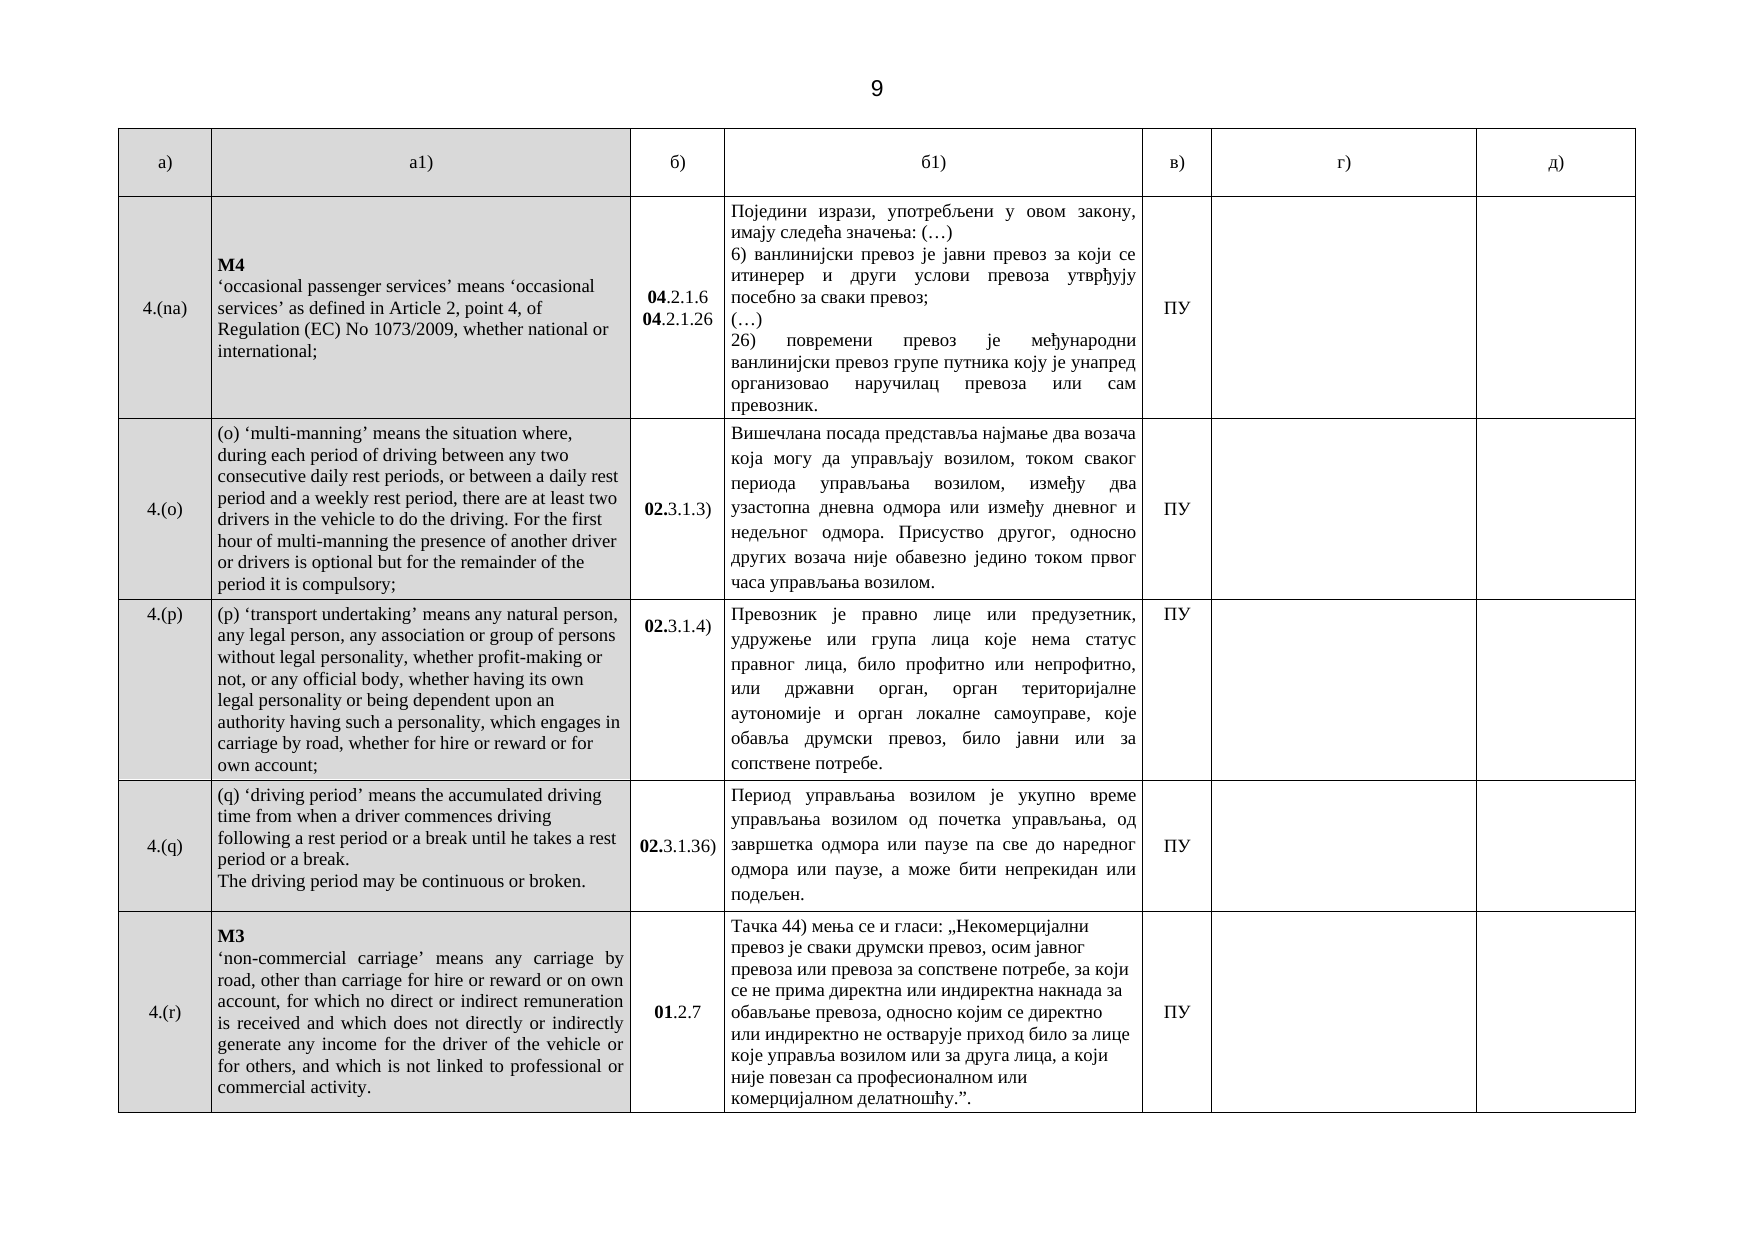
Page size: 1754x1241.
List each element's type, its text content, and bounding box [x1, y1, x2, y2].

table_cell ПУ [1143, 197, 1211, 418]
table_cell (p) ‘transport undertaking’ means any natural person, any legal person, any association or group of persons without legal personality, whether profit-making or not, or any official body, whether having its own legal personality or being dependent upon an authority having such a personality, which engages in carriage by road, whether for hire or reward or for own account; [212, 600, 630, 779]
table_cell [1477, 197, 1635, 418]
table_cell M4 ‘occasional passenger services’ means ‘occasional services’ as defined in Article 2, point 4, of Regulation (EC) No 1073/2009, whether national or international; [212, 197, 630, 418]
table_cell Поједини изрази, употребљени у овом закону, имају следећа значења: (…) 6) ванлинијски превоз је јавни превоз за који се итинерер и други услови превоза утврђују посебно за сваки превоз; (…) 26) повремени превоз је међународни ванлинијски превоз групе путника коју је унапред организовао наручилац превоза или сам превозник. [725, 197, 1142, 418]
table_cell [1477, 419, 1635, 599]
table_cell 02.3.1.3) [631, 419, 724, 599]
table_header б) [631, 129, 724, 196]
table_cell ПУ [1143, 781, 1211, 911]
table_cell [1212, 781, 1476, 911]
table_header а) [119, 129, 211, 196]
table_cell [1212, 197, 1476, 418]
table_cell 4.(q) [119, 781, 211, 911]
table_cell 4.(o) [119, 419, 211, 599]
table_cell 04.2.1.6 04.2.1.26 [631, 197, 724, 418]
table_cell 4.(r) [119, 912, 211, 1112]
table_cell Превозник је правно лице или предузетник, удружење или група лица које нема статус правног лица, било профитно или непрофитно, или државни орган, орган територијалне аутономије и орган локалне самоуправе, које обавља друмски превоз, било јавни или за сопствене потребе. [725, 600, 1142, 779]
table_cell 4.(nа) [119, 197, 211, 418]
table_cell [1477, 781, 1635, 911]
table_cell 02.3.1.4) [631, 600, 724, 779]
table_cell Период управљања возилом је укупно време управљања возилом од почетка управљања, од завршетка одмора или паузе па све до наредног одмора или паузе, а може бити непрекидан или подељен. [725, 781, 1142, 911]
table_cell [1212, 600, 1476, 779]
table_cell [1477, 600, 1635, 779]
table_cell [1212, 912, 1476, 1112]
table_header а1) [212, 129, 630, 196]
table_header б1) [725, 129, 1142, 196]
table_cell Вишечлана посада представља најмање два возача која могу да управљају возилом, током сваког периода управљања возилом, између два узастопна дневна одмора или између дневног и недељног одмора. Присуство другог, односно других возача није обавезно једино током првог часа управљања возилом. [725, 419, 1142, 599]
table_header в) [1143, 129, 1211, 196]
table_cell (q) ‘driving period’ means the accumulated driving time from when a driver commences driving following a rest period or a break until he takes a rest period or a break. The driving period may be continuous or broken. [212, 781, 630, 911]
table_cell [1477, 912, 1635, 1112]
table_cell 4.(p) [119, 600, 211, 779]
table_cell ПУ [1143, 419, 1211, 599]
table_header д) [1477, 129, 1635, 196]
table_cell 02.3.1.36) [631, 781, 724, 911]
table_cell ПУ [1143, 600, 1211, 779]
table_cell (o) ‘multi-manning’ means the situation where, during each period of driving between any two consecutive daily rest periods, or between a daily rest period and a weekly rest period, there are at least two drivers in the vehicle to do the driving. For the first hour of multi-manning the presence of another driver or drivers is optional but for the remainder of the period it is compulsory; [212, 419, 630, 599]
table_header г) [1212, 129, 1476, 196]
table_cell ПУ [1143, 912, 1211, 1112]
table_cell 01.2.7 [631, 912, 724, 1112]
table_cell [1212, 419, 1476, 599]
table_cell M3 ‘non-commercial carriage’ means any carriage by road, other than carriage for hire or reward or on own account, for which no direct or indirect remuneration is received and which does not directly or indirectly generate any income for the driver of the vehicle or for others, and which is not linked to professional or commercial activity. [212, 912, 630, 1112]
table_cell Тачка 44) мења се и гласи: „Некомерцијални превоз је сваки друмски превоз, осим јавног превоза или превоза за сопствене потребе, за који се не прима директна или индиректна накнада за обављање превоза, односно којим се директно или индиректно не остварује приход било за лице које управља возилом или за друга лица, а који није повезан са професионалном или комерцијалном делатношћу.ˮ. [725, 912, 1142, 1112]
